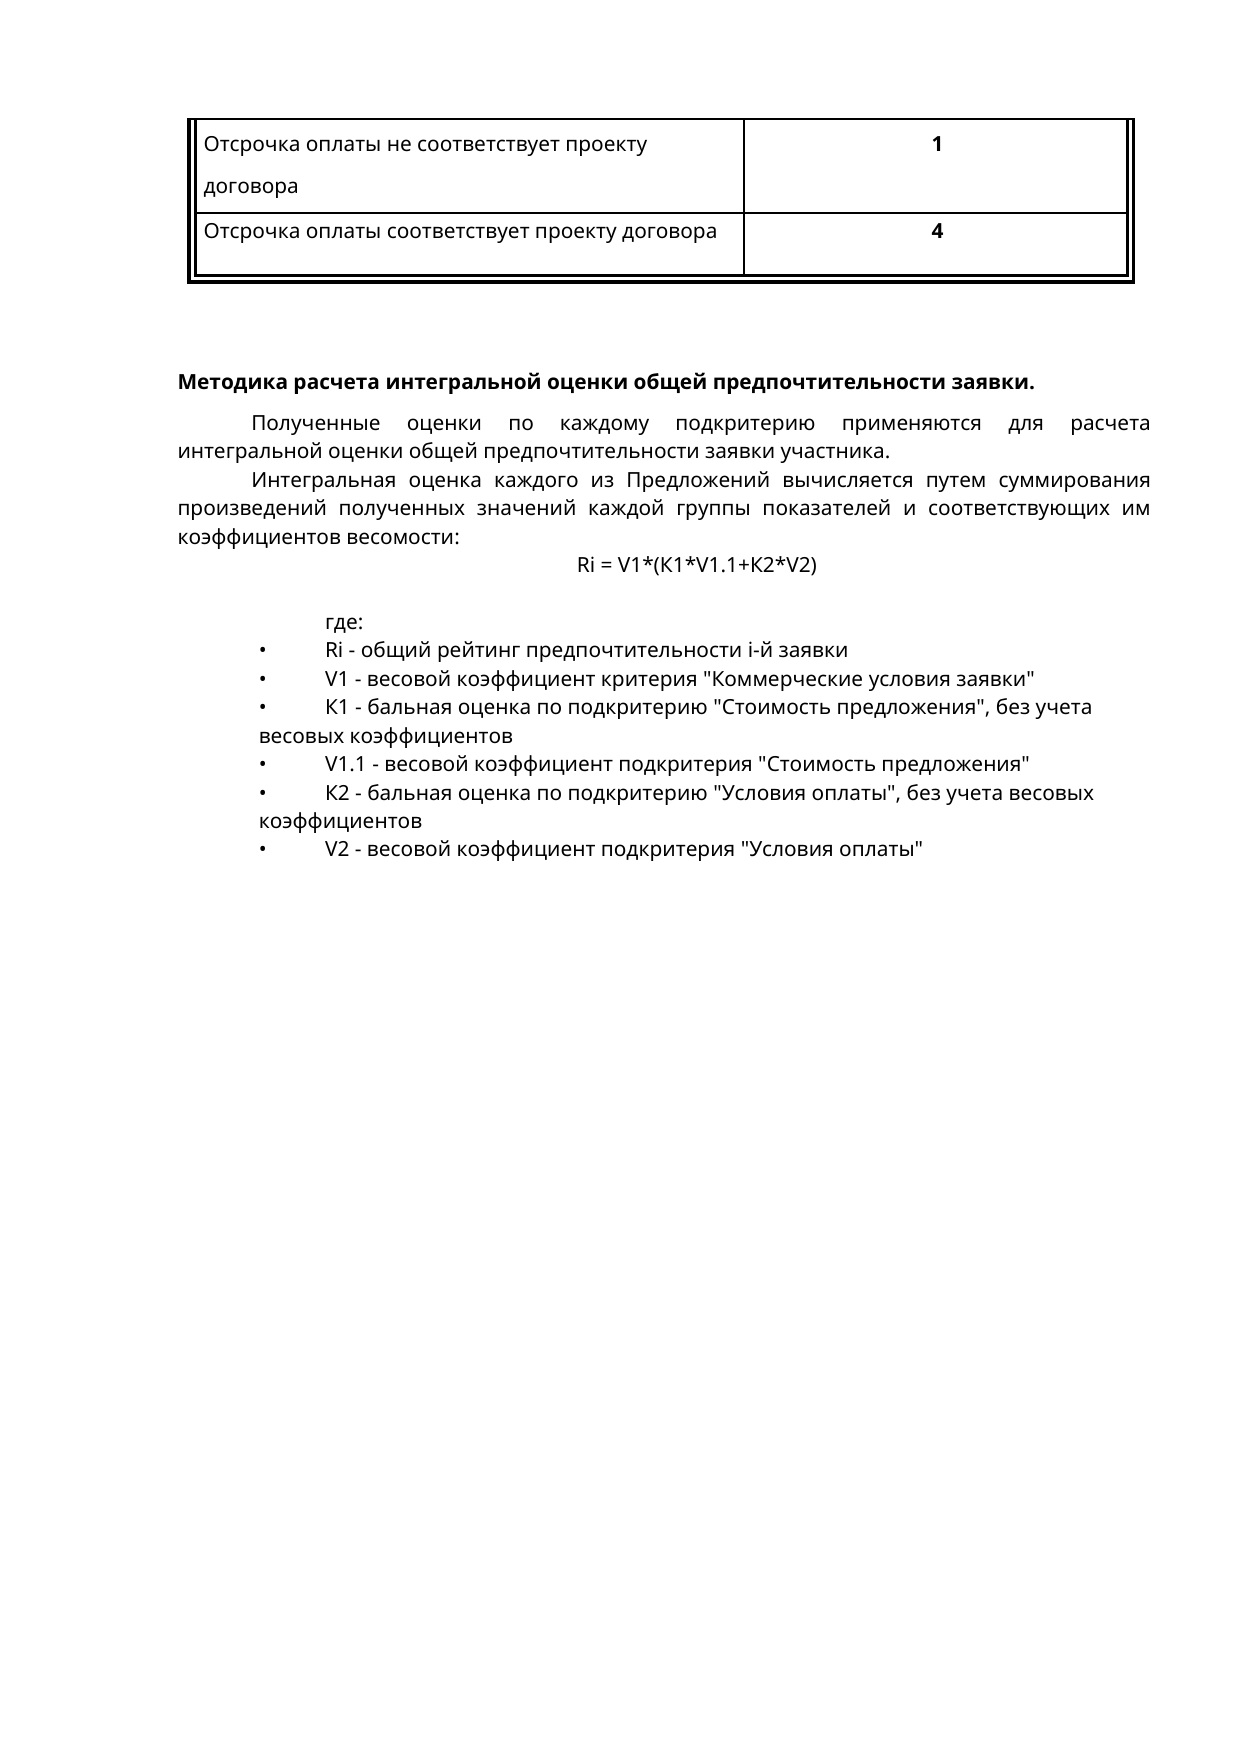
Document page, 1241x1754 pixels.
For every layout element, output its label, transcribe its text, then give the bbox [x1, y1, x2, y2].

text • V2 - весовой коэффициент подкритерия "Условия оплаты" [258, 834, 1135, 863]
text Методика расчета интегральной оценки общей предпочтительности заявки. [177, 367, 1152, 396]
text Полученные оценки по каждому подкритерию применяются для расчета интегральной оценки общей предпочтительности заявки участника. [177, 408, 1152, 465]
text Интегральная оценка каждого из Предложений вычисляется путем суммирования произведений полученных значений каждой группы показателей и соответствующих им коэффициентов весомости: [177, 465, 1152, 550]
table_cell Отсрочка оплаты соответствует проекту договора [197, 214, 743, 274]
text Ri = V1*(К1*V1.1+К2*V2) [258, 550, 1135, 579]
table_cell Отсрочка оплаты не соответствует проекту договора [197, 120, 743, 212]
text • V1 - весовой коэффициент критерия "Коммерческие условия заявки" [258, 664, 1135, 692]
table_cell 4 [745, 214, 1126, 274]
text где: [258, 607, 1135, 636]
text • К1 - бальная оценка по подкритерию "Стоимость предложения", без учета весовых коэффициентов [258, 692, 1135, 749]
text • К2 - бальная оценка по подкритерию "Условия оплаты", без учета весовых коэффициентов [258, 778, 1135, 834]
text • V1.1 - весовой коэффициент подкритерия "Стоимость предложения" [258, 749, 1135, 778]
text • Ri - общий рейтинг предпочтительности i-й заявки [258, 636, 1135, 664]
table_cell 1 [745, 120, 1126, 212]
